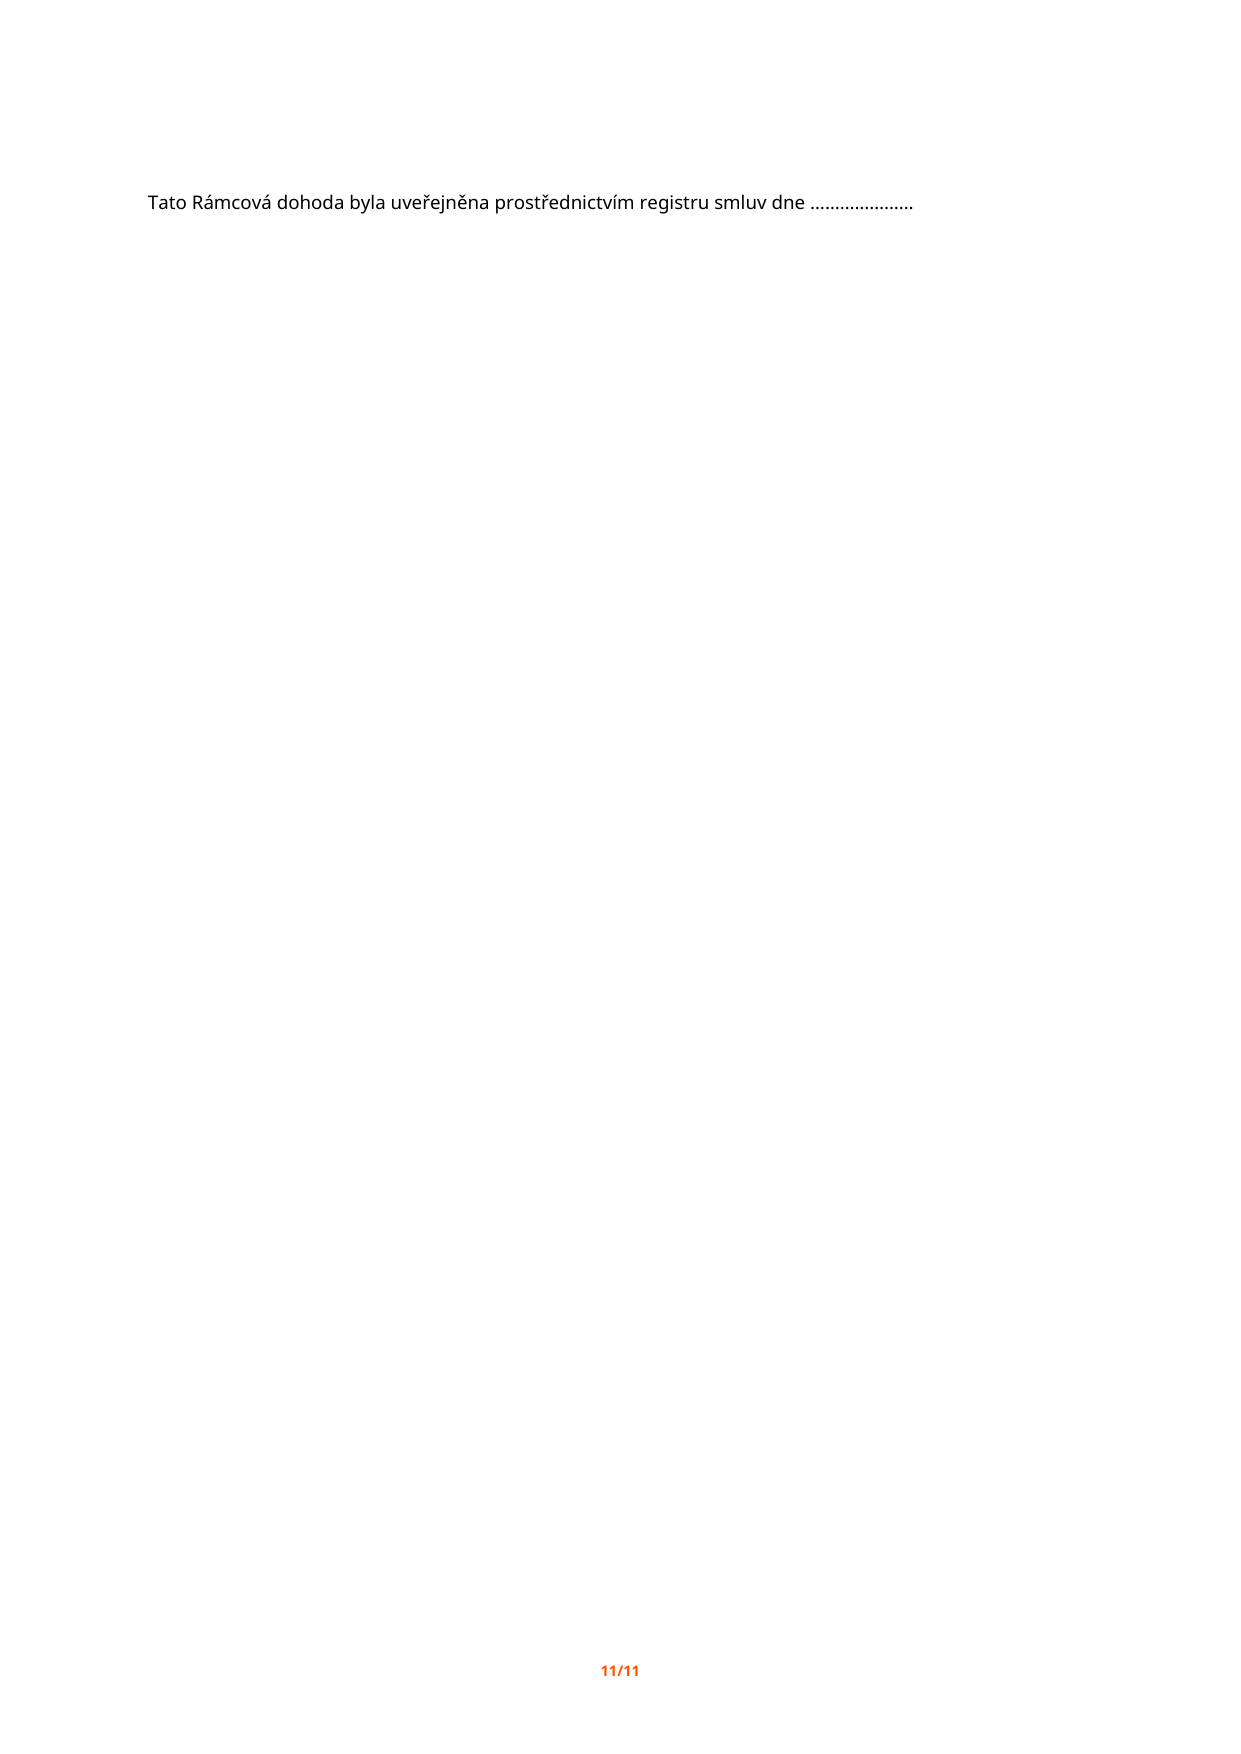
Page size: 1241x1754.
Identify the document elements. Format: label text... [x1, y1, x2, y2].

text Tato Rámcová dohoda byla uveřejněna prostřednictvím registru smluv dne ………………… [148, 189, 1093, 215]
